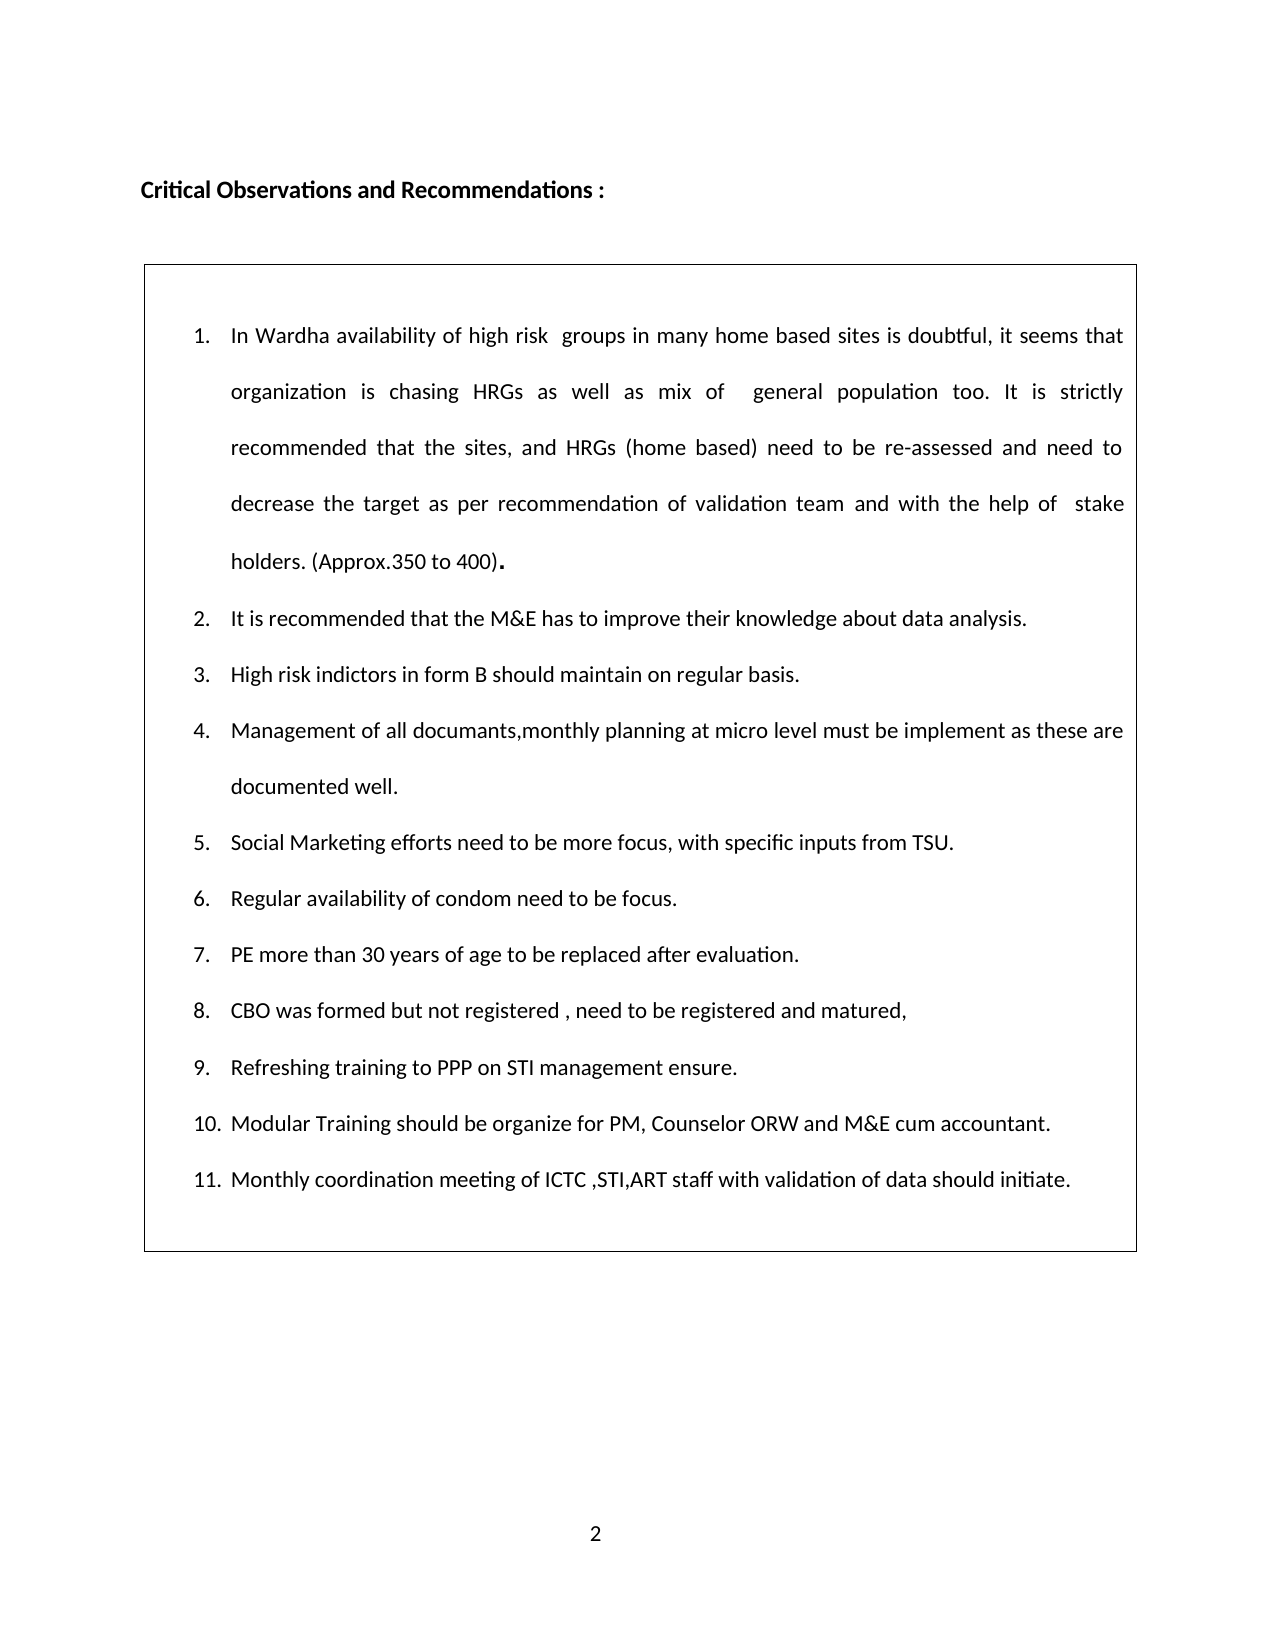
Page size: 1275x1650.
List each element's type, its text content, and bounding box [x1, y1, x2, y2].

table_header In Wardha availability of high risk groups in many home based sites is doubtful, it seems that organization is chasing HRGs as well as mix of general population too. It is strictly recommended that the sites, and HRGs (home based) need to be re-assessed and need to decrease the target as per recommendation of validation team and with the help of stake holders. (Approx.350 to 400). It is recommended that the M&E has to improve their knowledge about data analysis. High risk indictors in form B should maintain on regular basis. Management of all documants,monthly planning at micro level must be implement as these are documented well. Social Marketing efforts need to be more focus, with specific inputs from TSU. Regular availability of condom need to be focus. PE more than 30 years of age to be replaced after evaluation. CBO was formed but not registered , need to be registered and matured, Refreshing training to PPP on STI management ensure. Modular Training should be organize for PM, Counselor ORW and M&E cum accountant. Monthly coordination meeting of ICTC ,STI,ART staff with validation of data should initiate. [145, 265, 1136, 1251]
text Critical Observations and Recommendations : [141, 176, 1125, 205]
